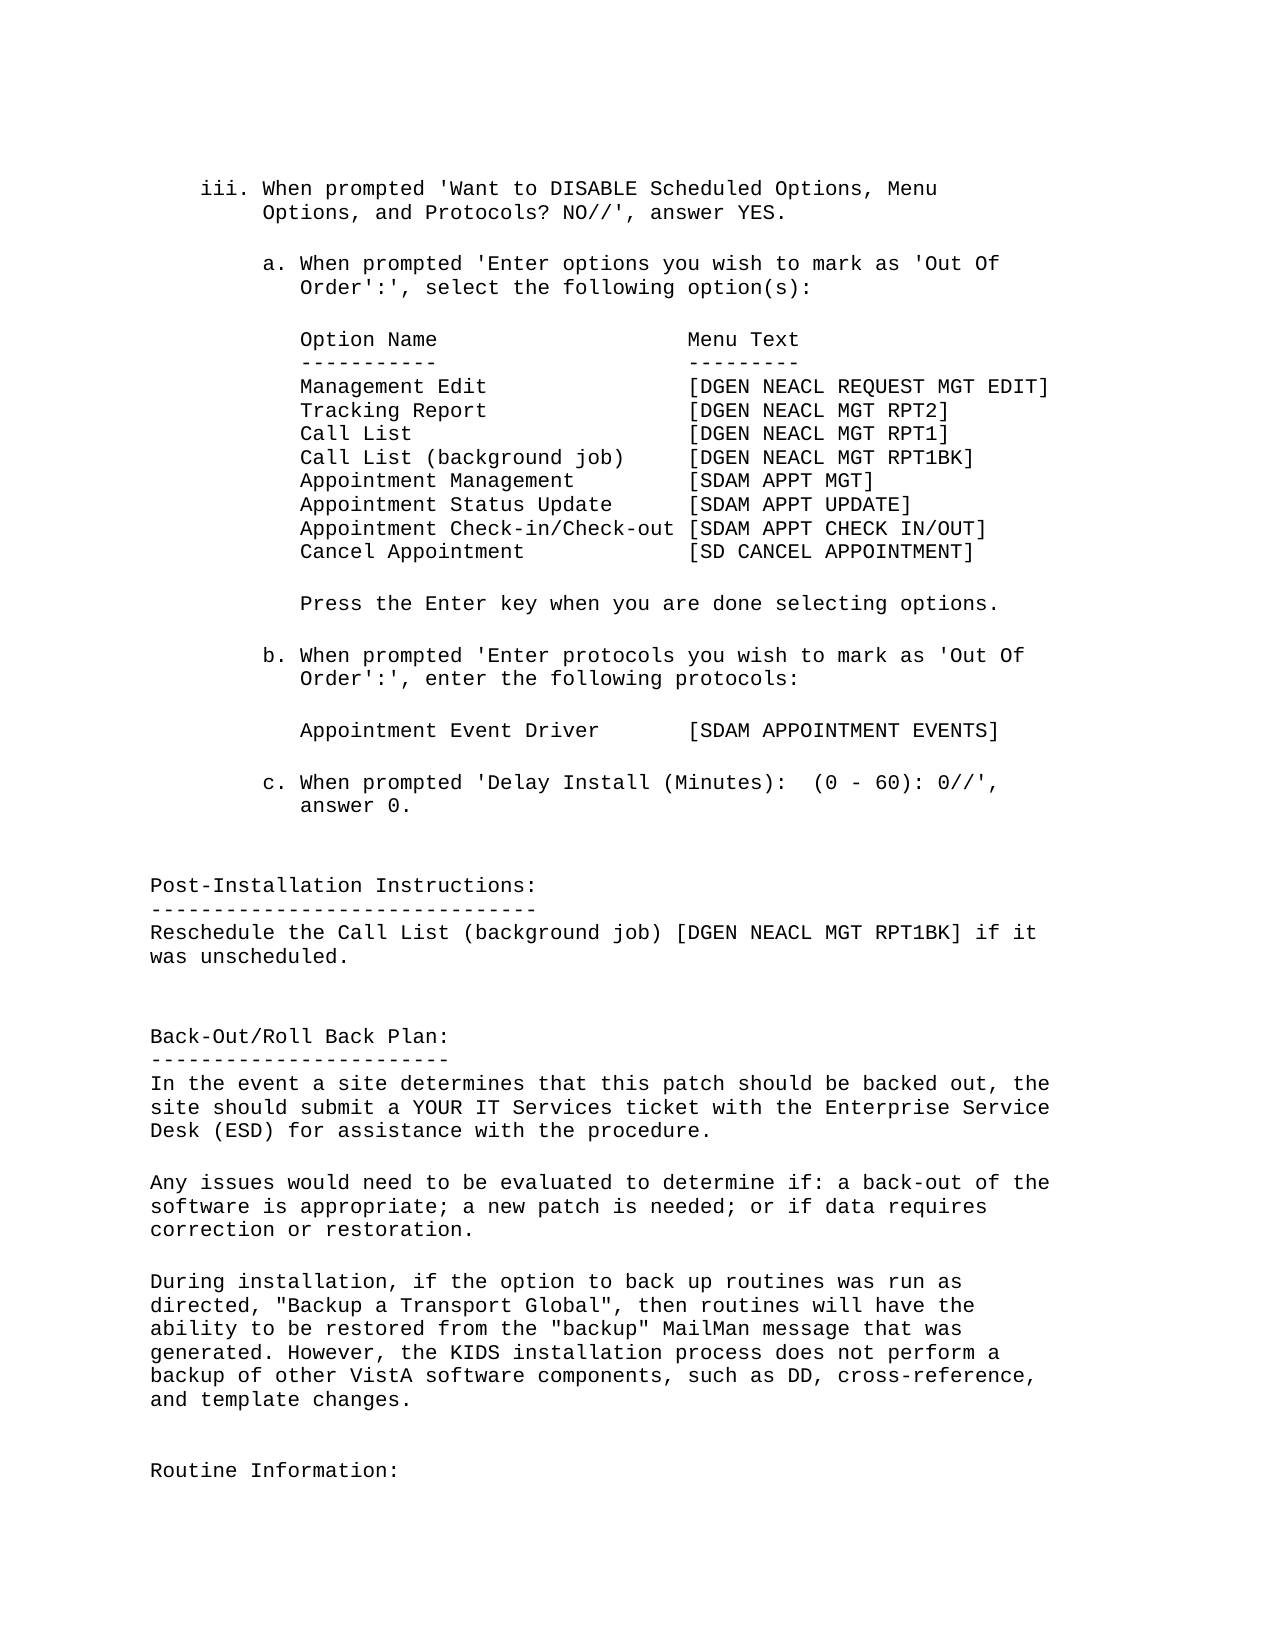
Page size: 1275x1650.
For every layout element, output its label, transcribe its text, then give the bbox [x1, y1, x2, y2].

text Any issues would need to be evaluated to determine if: a back-out of the [150, 1172, 1125, 1196]
text Option Name Menu Text [150, 329, 1125, 352]
text software is appropriate; a new patch is needed; or if data requires [150, 1196, 1125, 1219]
text Management Edit [DGEN NEACL REQUEST MGT EDIT] [150, 376, 1125, 399]
text directed, "Backup a Transport Global", then routines will have the [150, 1294, 1125, 1318]
text Post-Installation Instructions: [150, 875, 1125, 899]
text ------------------------------- [150, 899, 1125, 922]
text Call List (background job) [DGEN NEACL MGT RPT1BK] [150, 447, 1125, 471]
text generated. However, the KIDS installation process does not perform a [150, 1342, 1125, 1366]
text During installation, if the option to back up routines was run as [150, 1271, 1125, 1294]
text Options, and Protocols? NO//', answer YES. [150, 202, 1125, 225]
text Reschedule the Call List (background job) [DGEN NEACL MGT RPT1BK] if it [150, 922, 1125, 946]
text correction or restoration. [150, 1219, 1125, 1243]
text iii. When prompted 'Want to DISABLE Scheduled Options, Menu [150, 178, 1125, 202]
text Desk (ESD) for assistance with the procedure. [150, 1120, 1125, 1144]
text Cancel Appointment [SD CANCEL APPOINTMENT] [150, 541, 1125, 565]
text Routine Information: [150, 1460, 1125, 1484]
text site should submit a YOUR IT Services ticket with the Enterprise Service [150, 1097, 1125, 1120]
text a. When prompted 'Enter options you wish to mark as 'Out Of [150, 253, 1125, 277]
text backup of other VistA software components, such as DD, cross-reference, [150, 1366, 1125, 1389]
text Appointment Event Driver [SDAM APPOINTMENT EVENTS] [150, 720, 1125, 744]
text Appointment Check-in/Check-out [SDAM APPT CHECK IN/OUT] [150, 518, 1125, 541]
text Appointment Management [SDAM APPT MGT] [150, 471, 1125, 494]
text Order':', select the following option(s): [150, 277, 1125, 301]
text ability to be restored from the "backup" MailMan message that was [150, 1318, 1125, 1342]
text Tracking Report [DGEN NEACL MGT RPT2] [150, 399, 1125, 423]
text Order':', enter the following protocols: [150, 668, 1125, 692]
text ------------------------ [150, 1049, 1125, 1073]
text In the event a site determines that this patch should be backed out, the [150, 1073, 1125, 1097]
text and template changes. [150, 1389, 1125, 1413]
text Appointment Status Update [SDAM APPT UPDATE] [150, 494, 1125, 518]
text c. When prompted 'Delay Install (Minutes): (0 - 60): 0//', [150, 772, 1125, 795]
text Call List [DGEN NEACL MGT RPT1] [150, 423, 1125, 447]
text Back-Out/Roll Back Plan: [150, 1026, 1125, 1049]
text ----------- --------- [150, 352, 1125, 376]
text Press the Enter key when you are done selecting options. [150, 593, 1125, 617]
text b. When prompted 'Enter protocols you wish to mark as 'Out Of [150, 645, 1125, 668]
text answer 0. [150, 795, 1125, 819]
text was unscheduled. [150, 946, 1125, 970]
